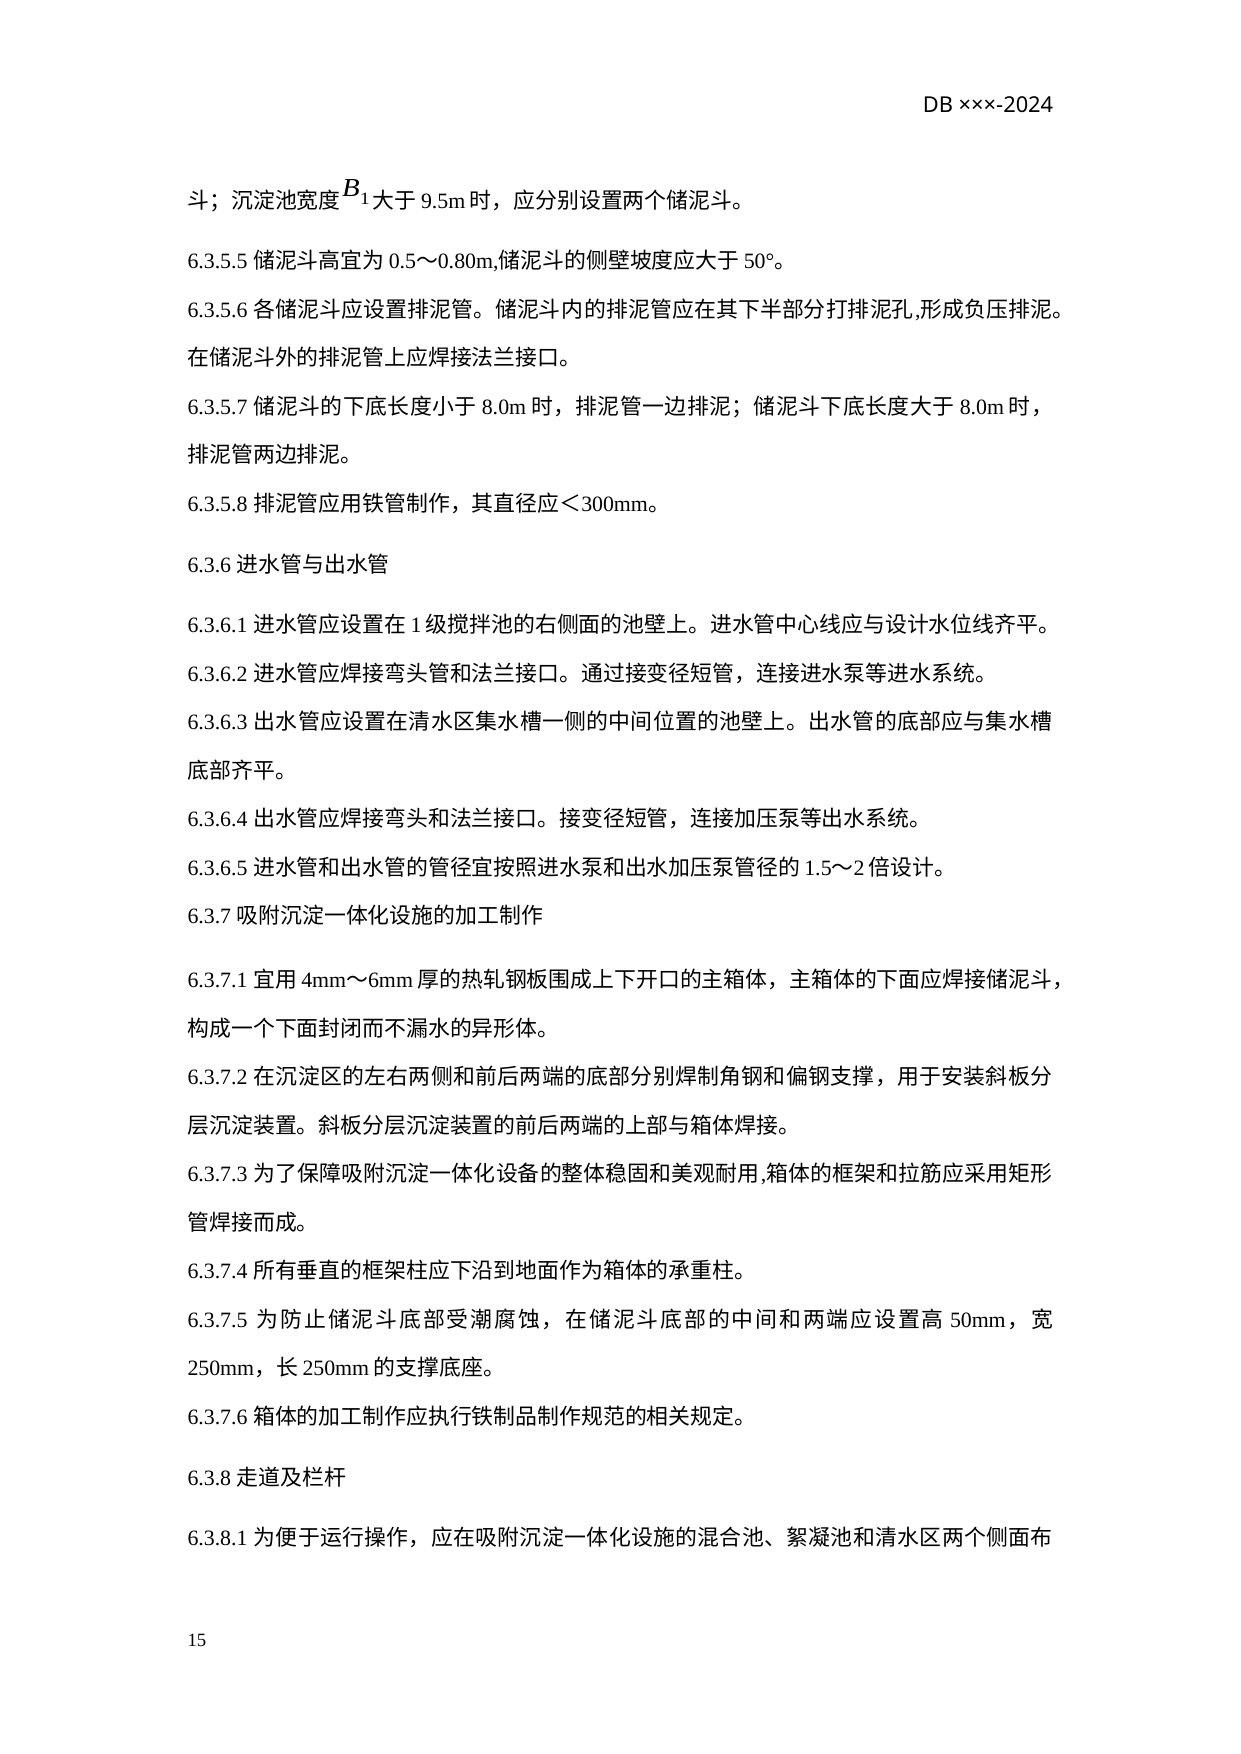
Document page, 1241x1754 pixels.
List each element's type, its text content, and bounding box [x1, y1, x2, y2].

text 6.3.7.3 为了保障吸附沉淀一体化设备的整体稳固和美观耐用,箱体的框架和拉筋应采用矩形管焊接而成。 [187, 1156, 1053, 1237]
text 6.3.8 走道及栏杆 [187, 1459, 1053, 1492]
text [187, 1520, 1053, 1552]
text 6.3.7.6 箱体的加工制作应执行铁制品制作规范的相关规定。 [187, 1398, 1053, 1431]
text 6.3.7.1 宜用4mm～6mm厚的热轧钢板围成上下开口的主箱体，主箱体的下面应焊接储泥斗，构成一个下面封闭而不漏水的异形体。 [187, 962, 1053, 1043]
text 6.3.5.7 储泥斗的下底长度小于8.0m时，排泥管一边排泥；储泥斗下底长度大于8.0m时，排泥管两边排泥。 [187, 388, 1053, 469]
text 6.3.7.4 所有垂直的框架柱应下沿到地面作为箱体的承重柱。 [187, 1253, 1053, 1285]
text 6.3.5.8 排泥管应用铁管制作，其直径应＜300mm。 [187, 485, 1053, 518]
text 6.3.7.5 为防止储泥斗底部受潮腐蚀，在储泥斗底部的中间和两端应设置高50mm，宽250mm，长250mm的支撑底座。 [187, 1301, 1053, 1382]
text 6.3.7.2 在沉淀区的左右两侧和前后两端的底部分别焊制角钢和偏钢支撑，用于安装斜板分层沉淀装置。斜板分层沉淀装置的前后两端的上部与箱体焊接。 [187, 1059, 1053, 1140]
text 6.3.6.1 进水管应设置在1级搅拌池的右侧面的池壁上。进水管中心线应与设计水位线齐平。 [187, 607, 1053, 639]
text 6.3.6.5 进水管和出水管的管径宜按照进水泵和出水加压泵管径的1.5～2倍设计。 [187, 849, 1053, 882]
text 6.3.6.3 出水管应设置在清水区集水槽一侧的中间位置的池壁上。出水管的底部应与集水槽底部齐平。 [187, 704, 1053, 785]
text 6.3.6 进水管与出水管 [187, 546, 1053, 579]
text 6.3.5.6 各储泥斗应设置排泥管。储泥斗内的排泥管应在其下半部分打排泥孔,形成负压排泥。在储泥斗外的排泥管上应焊接法兰接口。 [187, 291, 1053, 372]
text 6.3.6.2 进水管应焊接弯头管和法兰接口。通过接变径短管，连接进水泵等进水系统。 [187, 655, 1053, 688]
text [187, 162, 1053, 227]
text 6.3.7 吸附沉淀一体化设施的加工制作 [187, 897, 1053, 930]
text 6.3.6.4 出水管应焊接弯头和法兰接口。接变径短管，连接加压泵等出水系统。 [187, 801, 1053, 833]
text 6.3.5.5 储泥斗高宜为0.5～0.80m,储泥斗的侧壁坡度应大于50°。 [187, 243, 1053, 275]
